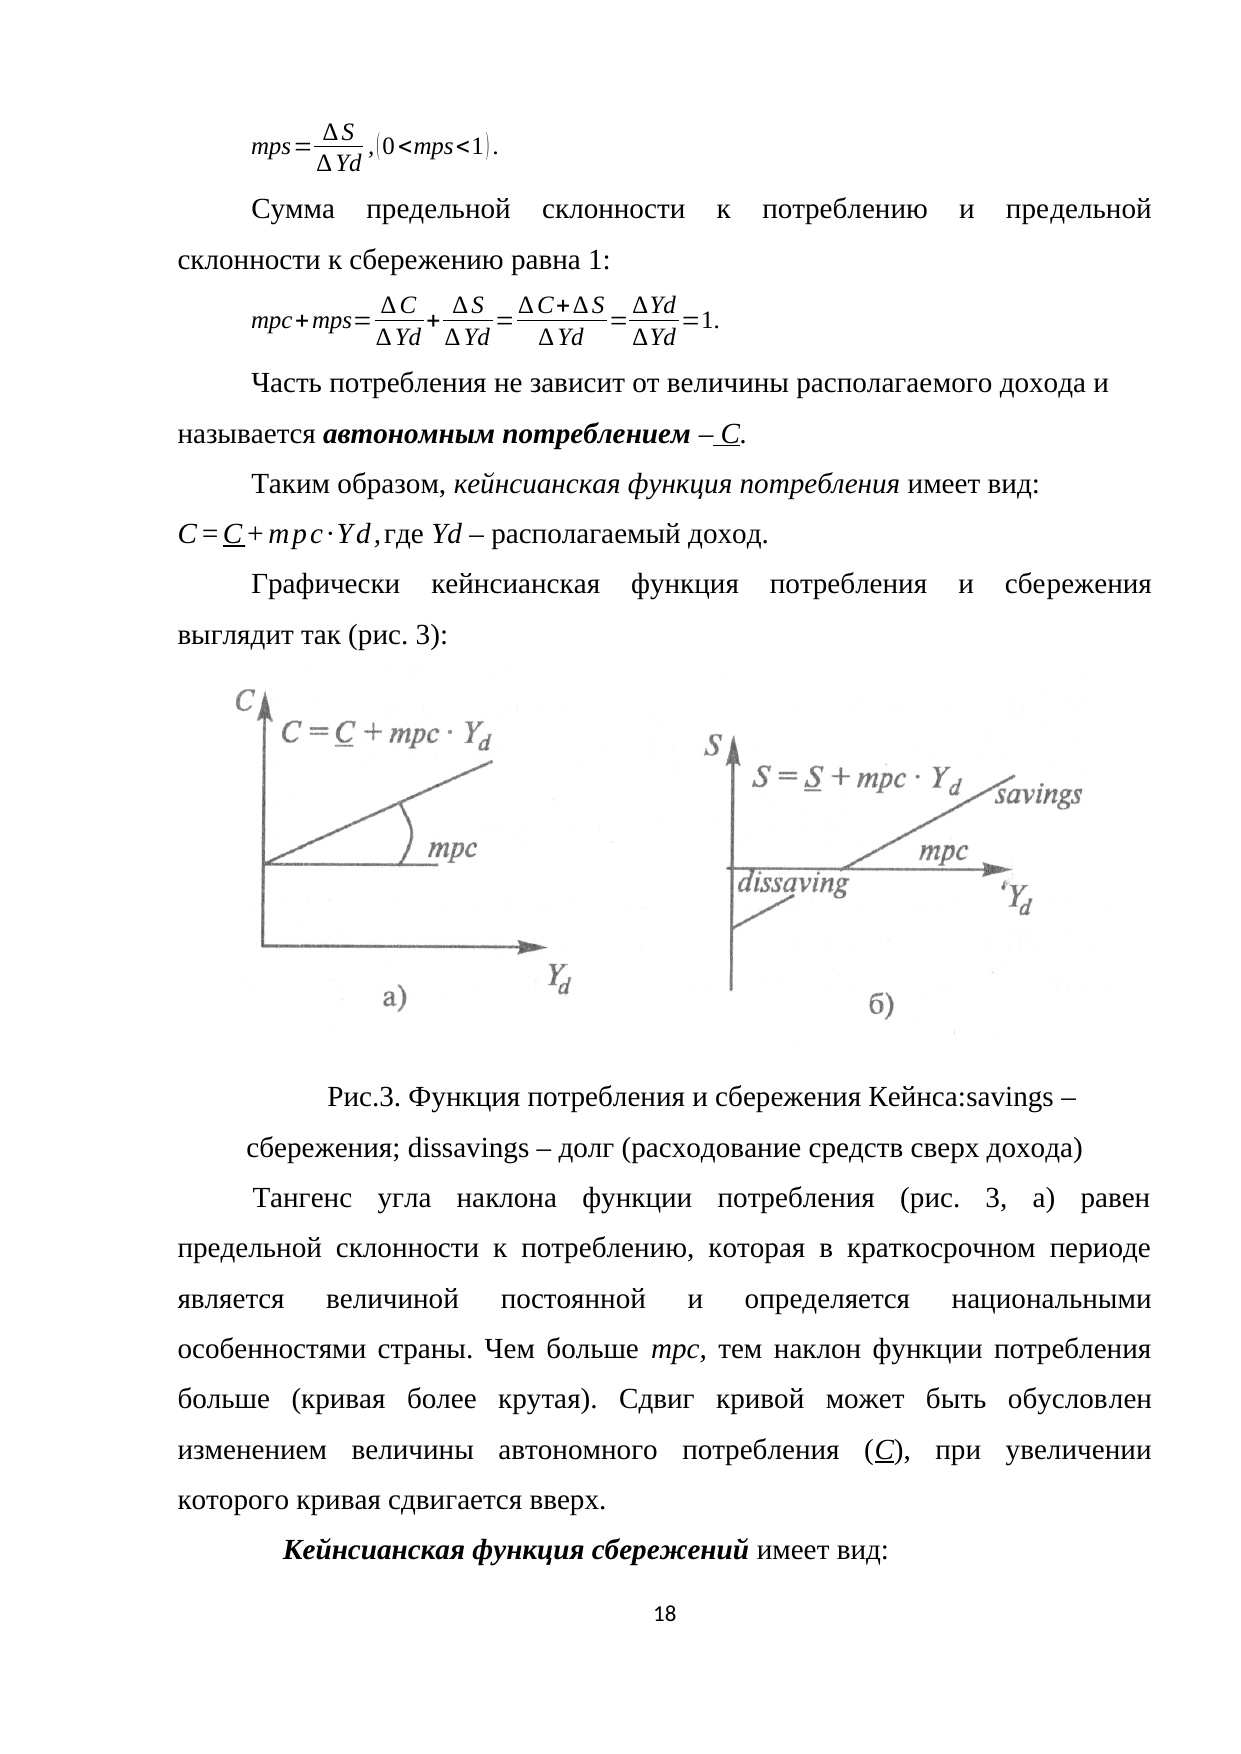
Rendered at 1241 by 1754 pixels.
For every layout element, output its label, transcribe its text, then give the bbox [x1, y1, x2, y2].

text Тангенс угла наклона функции потребления (рис. 3, а) равен предельной склонности к потреблению, которая в краткосрочном периоде является величиной постоянной и определяется национальными особенностями страны. Чем больше mpc, тем наклон функции потребления больше (кривая более крутая). Сдвиг кривой может быть обусловлен изменением величины автономного потребления (С), при увеличении которого кривая сдвигается вверх. [177, 1180, 1152, 1516]
text Кейнсианская функция сбережений имеет вид: [208, 1532, 1152, 1566]
text C=C+mpc·Yd,где Yd – располагаемый доход. [177, 516, 1152, 550]
text Графически кейнсианская функция потребления и сбережения выглядит так (рис. 3): [177, 567, 1152, 651]
text В экономической теории макроэкономическим идеалом является построение моделей общего равновесия экономической системы. В реальной жизни происходят разнообразные нарушения требований такой модели. Но значение теоретических моделей макроэкономического равновесия позволяет определить конкретные факторы отклонений реальных процессов от идеальных, найти пути реализации оптимального состояния экономики. [212, 667, 1113, 1047]
text Часть потребления не зависит от величины располагаемого дохода и называется автономным потреблением – C. [177, 365, 1152, 449]
text Рис.3. Функция потребления и сбережения Кейнса:savings – сбережения; dissavings – долг (расходование средств сверх дохода) [177, 667, 1152, 1163]
text Таким образом, кейнсианская функция потребления имеет вид: [177, 466, 1152, 499]
text Сумма предельной склонности к потреблению и предельной склонности к сбережению равна 1: [177, 191, 1152, 275]
